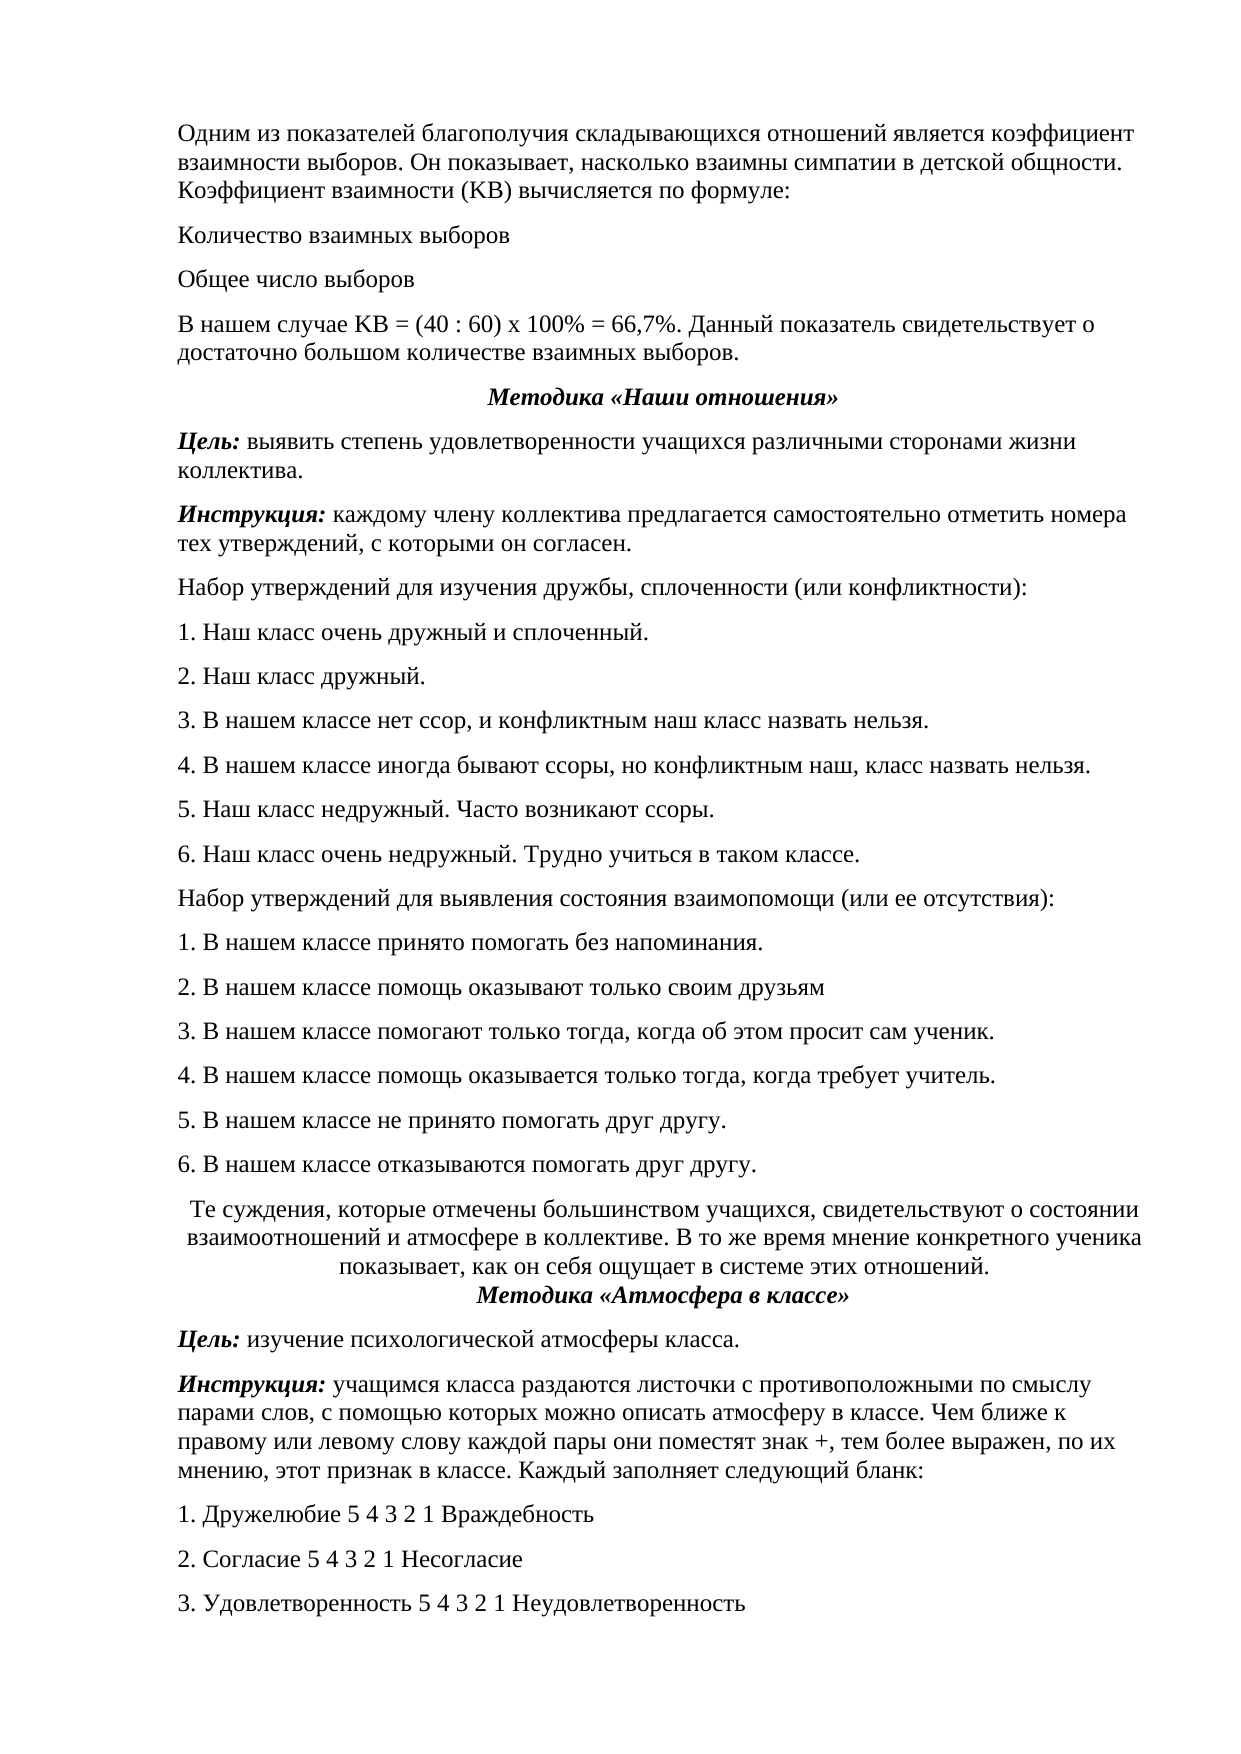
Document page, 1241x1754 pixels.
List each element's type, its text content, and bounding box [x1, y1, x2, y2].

text Те суждения, которые отмечены большинством учащихся, свидетельствуют о состоянии взаимоотношений и атмосфере в коллективе. В то же время мнение конкретного ученика показывает, как он себя ощущает в системе этих отношений. Методика «Атмосфера в классе» [177, 1194, 1152, 1309]
text Набор утверждений для изучения дружбы, сплоченности (или конфликтности): [177, 572, 1152, 601]
text Одним из показателей благополучия складывающихся отношений является коэффициент взаимности выборов. Он показывает, насколько взаимны симпатии в детской общности. Коэффициент взаимности (KB) вычисляется по формуле: [177, 118, 1152, 204]
text Методика «Наши отношения» [177, 382, 1152, 411]
text 6. Наш класс очень недружный. Трудно учиться в таком классе. [177, 839, 1152, 867]
text В нашем случае KB = (40 : 60) х 100% = 66,7%. Данный показатель свидетельствует о достаточно большом количестве взаимных выборов. [177, 309, 1152, 366]
text 4. В нашем классе помощь оказывается только тогда, когда требует учитель. [177, 1061, 1152, 1089]
text Количество взаимных выборов [177, 220, 1152, 249]
text 2. В нашем классе помощь оказывают только своим друзьям [177, 972, 1152, 1001]
text Цель: выявить степень удовлетворенности учащихся различными сторонами жизни коллектива. [177, 426, 1152, 484]
text Цель: изучение психологической атмосферы класса. [177, 1324, 1152, 1353]
text 5. Наш класс недружный. Часто возникают ссоры. [177, 794, 1152, 823]
text 4. В нашем классе иногда бывают ссоры, но конфликтным наш, класс назвать нельзя. [177, 750, 1152, 779]
text 2. Согласие 5 4 3 2 1 Несогласие [177, 1544, 1152, 1572]
text Набор утверждений для выявления состояния взаимопомощи (или ее отсутствия): [177, 883, 1152, 912]
text Инструкция: каждому члену коллектива предлагается самостоятельно отметить номера тех утверждений, с которыми он согласен. [177, 499, 1152, 557]
text 1. Дружелюбие 5 4 3 2 1 Враждебность [177, 1499, 1152, 1528]
text 1. Наш класс очень дружный и сплоченный. [177, 617, 1152, 646]
text 3. Удовлетворенность 5 4 3 2 1 Неудовлетворенность [177, 1588, 1152, 1617]
text 5. В нашем классе не принято помогать друг другу. [177, 1105, 1152, 1134]
text 6. В нашем классе отказываются помогать друг другу. [177, 1149, 1152, 1178]
text 3. В нашем классе помогают только тогда, когда об этом просит сам ученик. [177, 1016, 1152, 1045]
text Общее число выборов [177, 264, 1152, 293]
text 3. В нашем классе нет ссор, и конфликтным наш класс назвать нельзя. [177, 706, 1152, 734]
text Инструкция: учащимся класса раздаются листочки с противоположными по смыслу парами слов, с помощью которых можно описать атмосферу в классе. Чем ближе к правому или левому слову каждой пары они поместят знак +, тем более выражен, по их мнению, этот признак в классе. Каждый заполняет следующий бланк: [177, 1369, 1152, 1484]
text 2. Наш класс дружный. [177, 661, 1152, 690]
text 1. В нашем классе принято помогать без напоминания. [177, 927, 1152, 956]
